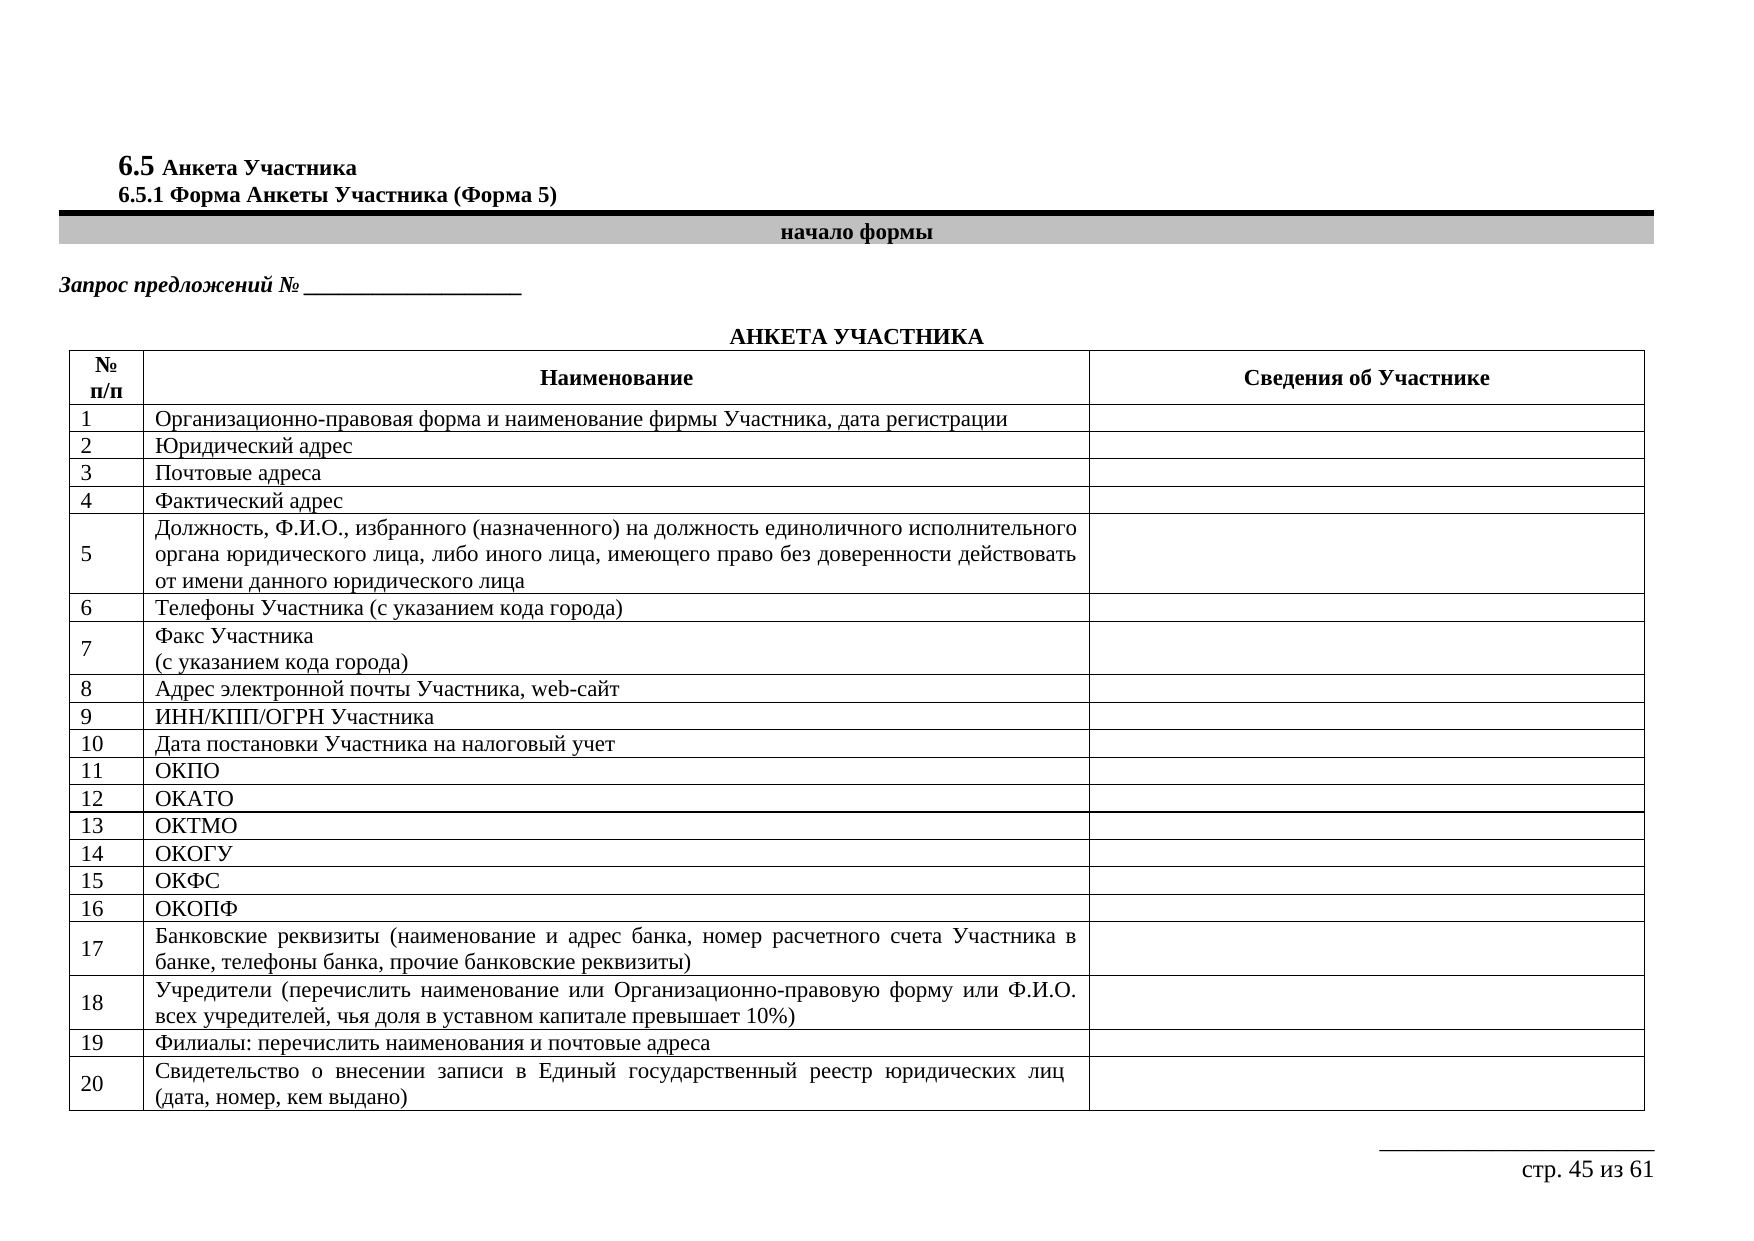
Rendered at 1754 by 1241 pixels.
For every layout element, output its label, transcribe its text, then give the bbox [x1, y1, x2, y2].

table_cell [1090, 922, 1644, 975]
table_cell 13 [70, 813, 143, 839]
table_cell ОКТМО [144, 813, 1089, 839]
table_cell [1090, 976, 1644, 1028]
table_cell [1090, 1030, 1644, 1056]
table_header Наименование [144, 351, 1089, 403]
table_cell Организационно-правовая форма и наименование фирмы Участника, дата регистрации [144, 405, 1089, 431]
text АНКЕТА УЧАСТНИКА [59, 323, 1654, 350]
table_cell Факс Участника (с указанием кода города) [144, 622, 1089, 674]
table_cell 16 [70, 895, 143, 921]
table_cell Должность, Ф.И.О., избранного (назначенного) на должность единоличного исполнительного органа юридического лица, либо иного лица, имеющего право без доверенности действовать от имени данного юридического лица [144, 514, 1089, 593]
table_cell Телефоны Участника (с указанием кода города) [144, 594, 1089, 621]
table_cell 9 [70, 703, 143, 729]
table_cell [1090, 594, 1644, 621]
table_cell [1090, 622, 1644, 674]
table_cell 6 [70, 594, 143, 621]
subtitle 6.5.1 Форма Анкеты Участника (Форма 5) [59, 181, 1654, 210]
table_cell 18 [70, 976, 143, 1028]
table_cell [1090, 867, 1644, 893]
table_cell 5 [70, 514, 143, 593]
table_cell 7 [70, 622, 143, 674]
table_cell 8 [70, 675, 143, 702]
table_cell 3 [70, 459, 143, 486]
table_cell 2 [70, 432, 143, 458]
table_cell Свидетельство о внесении записи в Единый государственный реестр юридических лиц (дата, номер, кем выдано) [144, 1057, 1089, 1109]
table_cell [1090, 405, 1644, 431]
table_cell 15 [70, 867, 143, 893]
table_cell [1090, 840, 1644, 866]
table_cell 17 [70, 922, 143, 975]
table_cell ОКПО [144, 758, 1089, 784]
table_cell Фактический адрес [144, 487, 1089, 513]
text начало формы [59, 216, 1654, 244]
table_cell Банковские реквизиты (наименование и адрес банка, номер расчетного счета Участника в банке, телефоны банка, прочие банковские реквизиты) [144, 922, 1089, 975]
table_cell [1090, 487, 1644, 513]
table_header № п/п [70, 351, 143, 403]
table_cell Учредители (перечислить наименование или Организационно-правовую форму или Ф.И.О. всех учредителей, чья доля в уставном капитале превышает 10%) [144, 976, 1089, 1028]
table_cell [1090, 514, 1644, 593]
table_cell 10 [70, 730, 143, 757]
table_cell [1090, 675, 1644, 702]
table_cell ОКФС [144, 867, 1089, 893]
table_cell ОКОГУ [144, 840, 1089, 866]
table_cell 1 [70, 405, 143, 431]
table_cell 20 [70, 1057, 143, 1109]
table_cell [1090, 813, 1644, 839]
table_cell Адрес электронной почты Участника, web-сайт [144, 675, 1089, 702]
table_cell [1090, 459, 1644, 486]
table_cell 11 [70, 758, 143, 784]
table_cell 14 [70, 840, 143, 866]
table_cell [1090, 1057, 1644, 1109]
table_cell 4 [70, 487, 143, 513]
table_cell [1090, 432, 1644, 458]
table_cell [1090, 785, 1644, 811]
table_cell Филиалы: перечислить наименования и почтовые адреса [144, 1030, 1089, 1056]
text Запрос предложений № ___________________ [59, 271, 1654, 297]
table_cell [1090, 895, 1644, 921]
table_cell Дата постановки Участника на налоговый учет [144, 730, 1089, 757]
table_cell 19 [70, 1030, 143, 1056]
table_cell ОКОПФ [144, 895, 1089, 921]
table_cell 12 [70, 785, 143, 811]
table_cell ОКАТО [144, 785, 1089, 811]
table_header Сведения об Участнике [1090, 351, 1644, 403]
table_cell [1090, 730, 1644, 757]
table_cell Юридический адрес [144, 432, 1089, 458]
table_cell ИНН/КПП/ОГРН Участника [144, 703, 1089, 729]
table_cell [1090, 703, 1644, 729]
subtitle 6.5 Анкета Участника [59, 148, 1654, 181]
table_cell Почтовые адреса [144, 459, 1089, 486]
table_cell [1090, 758, 1644, 784]
